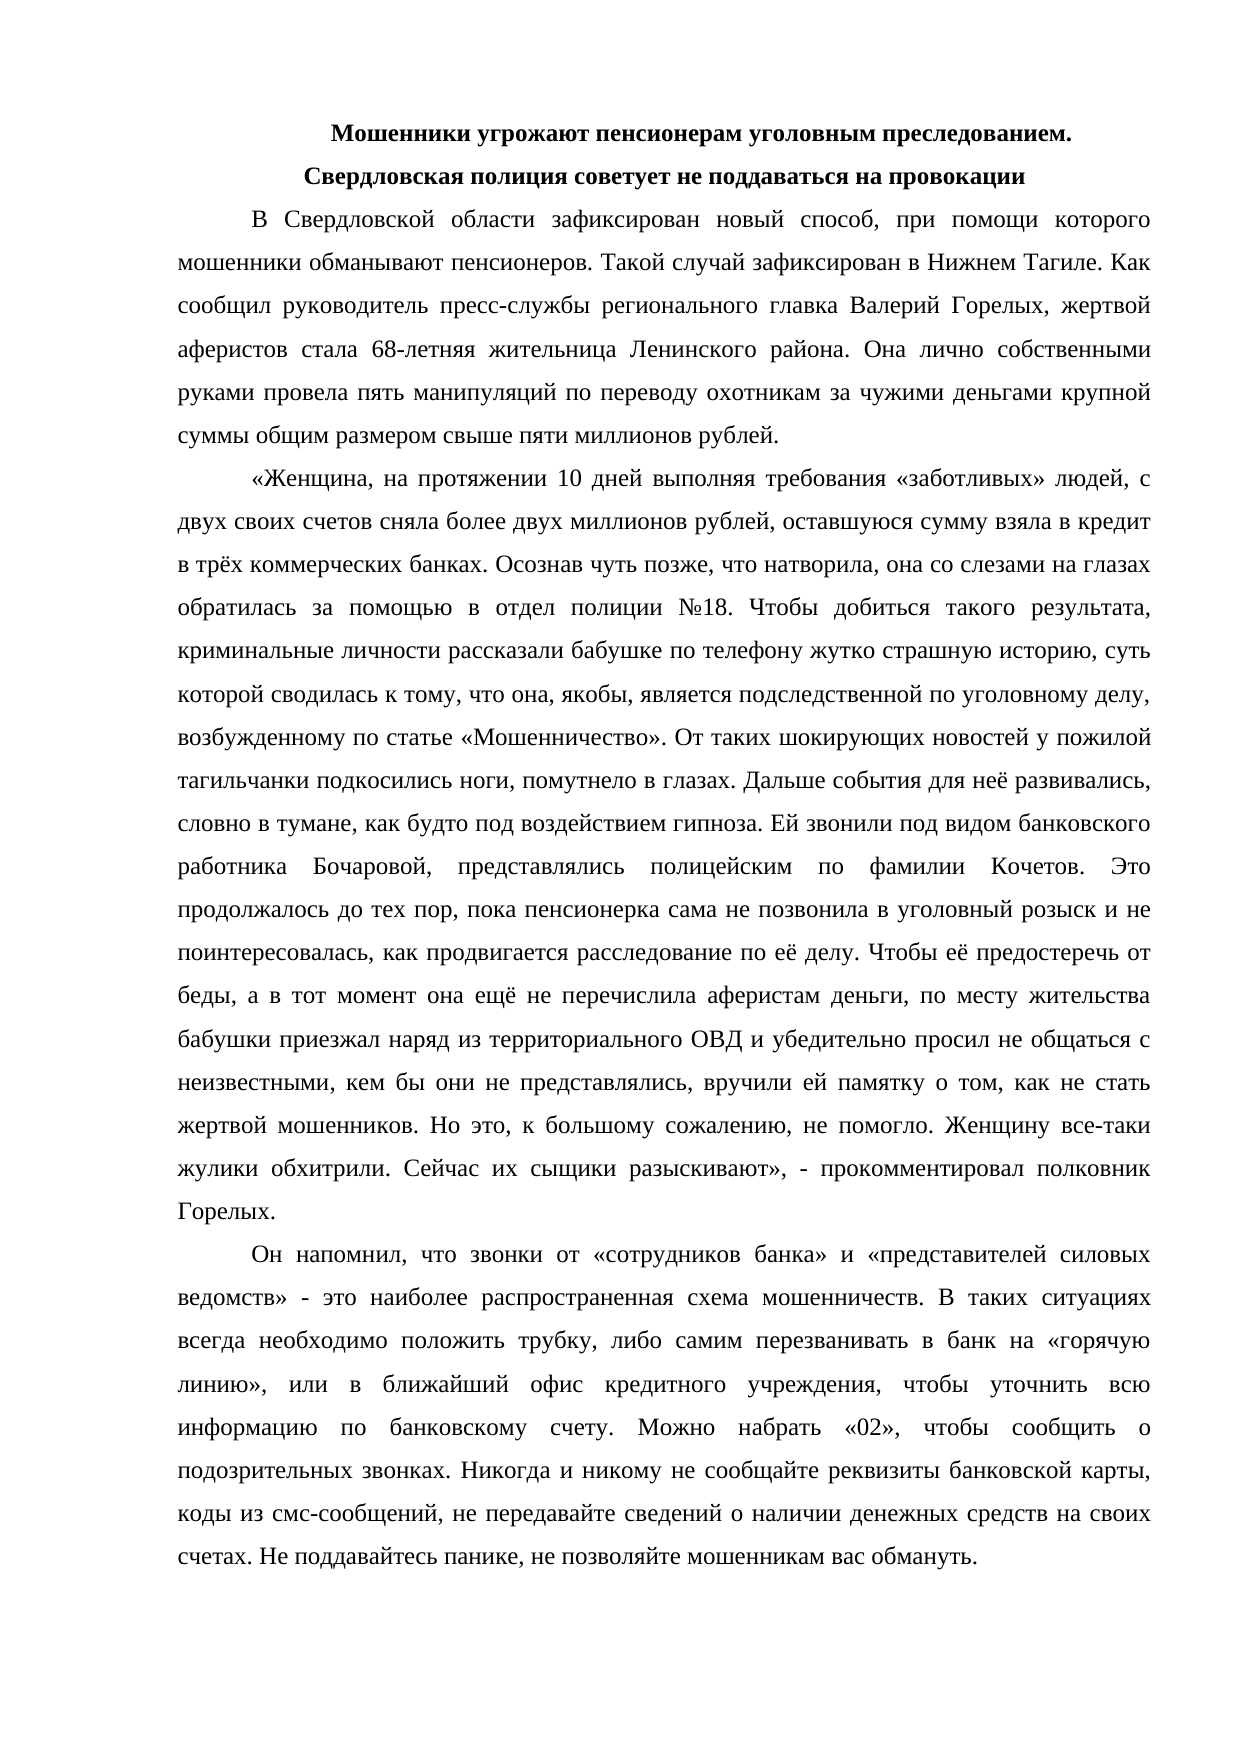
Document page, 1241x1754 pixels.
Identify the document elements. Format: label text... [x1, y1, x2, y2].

text Он напомнил, что звонки от «сотрудников банка» и «представителей силовых ведомств» - это наиболее распространенная схема мошенничеств. В таких ситуациях всегда необходимо положить трубку, либо самим перезванивать в банк на «горячую линию», или в ближайший офис кредитного учреждения, чтобы уточнить всю информацию по банковскому счету. Можно набрать «02», чтобы сообщить о подозрительных звонках. Никогда и никому не сообщайте реквизиты банковской карты, коды из смс-сообщений, не передавайте сведений о наличии денежных средств на своих счетах. Не поддавайтесь панике, не позволяйте мошенникам вас обмануть. [177, 1239, 1152, 1570]
text В Свердловской области зафиксирован новый способ, при помощи которого мошенники обманывают пенсионеров. Такой случай зафиксирован в Нижнем Тагиле. Как сообщил руководитель пресс-службы регионального главка Валерий Горелых, жертвой аферистов стала 68-летняя жительница Ленинского района. Она лично собственными руками провела пять манипуляций по переводу охотникам за чужими деньгами крупной суммы общим размером свыше пяти миллионов рублей. [177, 204, 1152, 449]
text Мошенники угрожают пенсионерам уголовным преследованием. Свердловская полиция советует не поддаваться на провокации [177, 118, 1152, 190]
text «Женщина, на протяжении 10 дней выполняя требования «заботливых» людей, с двух своих счетов сняла более двух миллионов рублей, оставшуюся сумму взяла в кредит в трёх коммерческих банках. Осознав чуть позже, что натворила, она со слезами на глазах обратилась за помощью в отдел полиции №18. Чтобы добиться такого результата, криминальные личности рассказали бабушке по телефону жутко страшную историю, суть которой сводилась к тому, что она, якобы, является подследственной по уголовному делу, возбужденному по статье «Мошенничество». От таких шокирующих новостей у пожилой тагильчанки подкосились ноги, помутнело в глазах. Дальше события для неё развивались, словно в тумане, как будто под воздействием гипноза. Ей звонили под видом банковского работника Бочаровой, представлялись полицейским по фамилии Кочетов. Это продолжалось до тех пор, пока пенсионерка сама не позвонила в уголовный розыск и не поинтересовалась, как продвигается расследование по её делу. Чтобы её предостеречь от беды, а в тот момент она ещё не перечислила аферистам деньги, по месту жительства бабушки приезжал наряд из территориального ОВД и убедительно просил не общаться с неизвестными, кем бы они не представлялись, вручили ей памятку о том, как не стать жертвой мошенников. Но это, к большому сожалению, не помогло. Женщину все-таки жулики обхитрили. Сейчас их сыщики разыскивают», - прокомментировал полковник Горелых. [177, 463, 1152, 1225]
